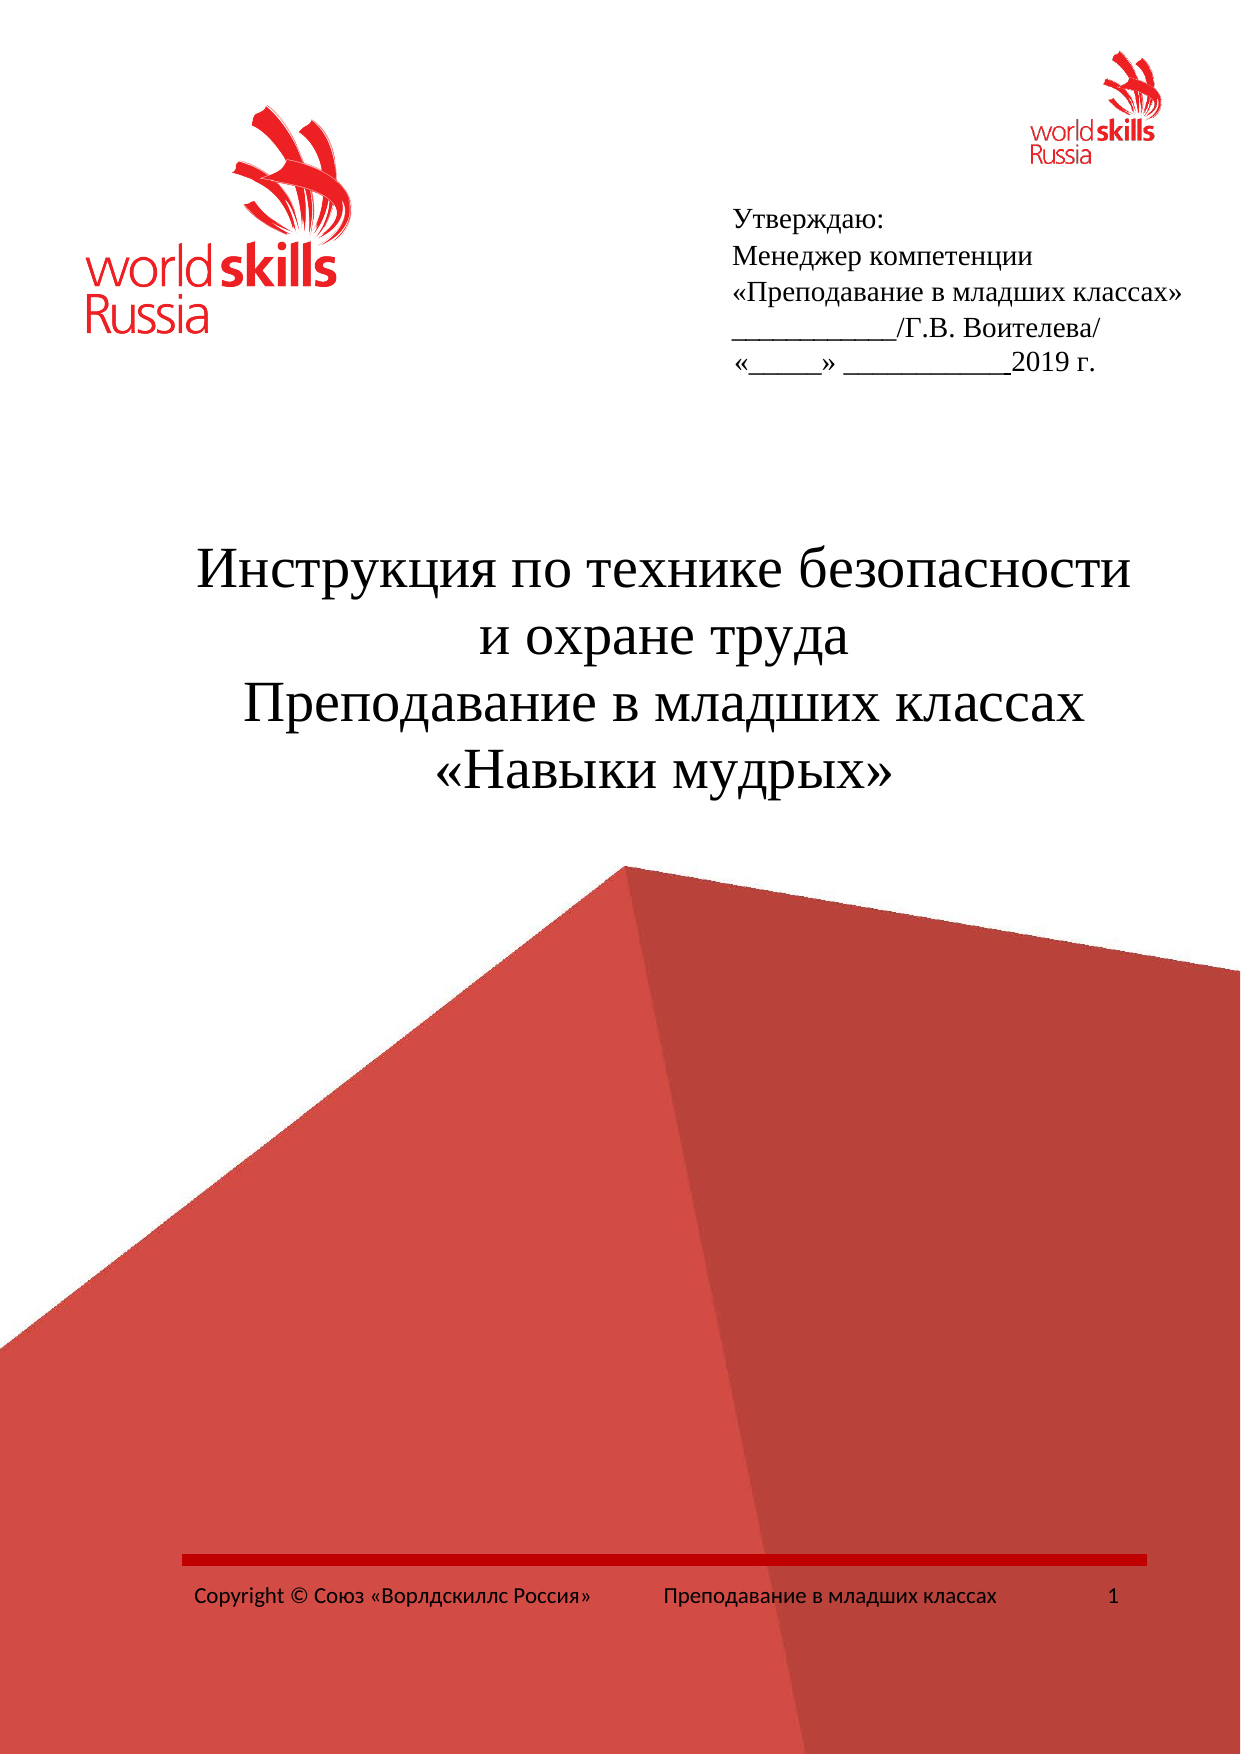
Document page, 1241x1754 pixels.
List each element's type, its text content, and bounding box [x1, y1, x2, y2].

text Менеджер компетенции «Преподавание в младших классах» [732, 238, 1213, 307]
picture [0, 822, 1241, 1754]
text Утверждаю: [732, 202, 1213, 235]
text /Г.В. Воителева/ [732, 310, 1213, 344]
picture [1030, 50, 1187, 164]
text «_____» ___________ 2019 г. [273, 346, 1213, 377]
picture [85, 105, 398, 334]
